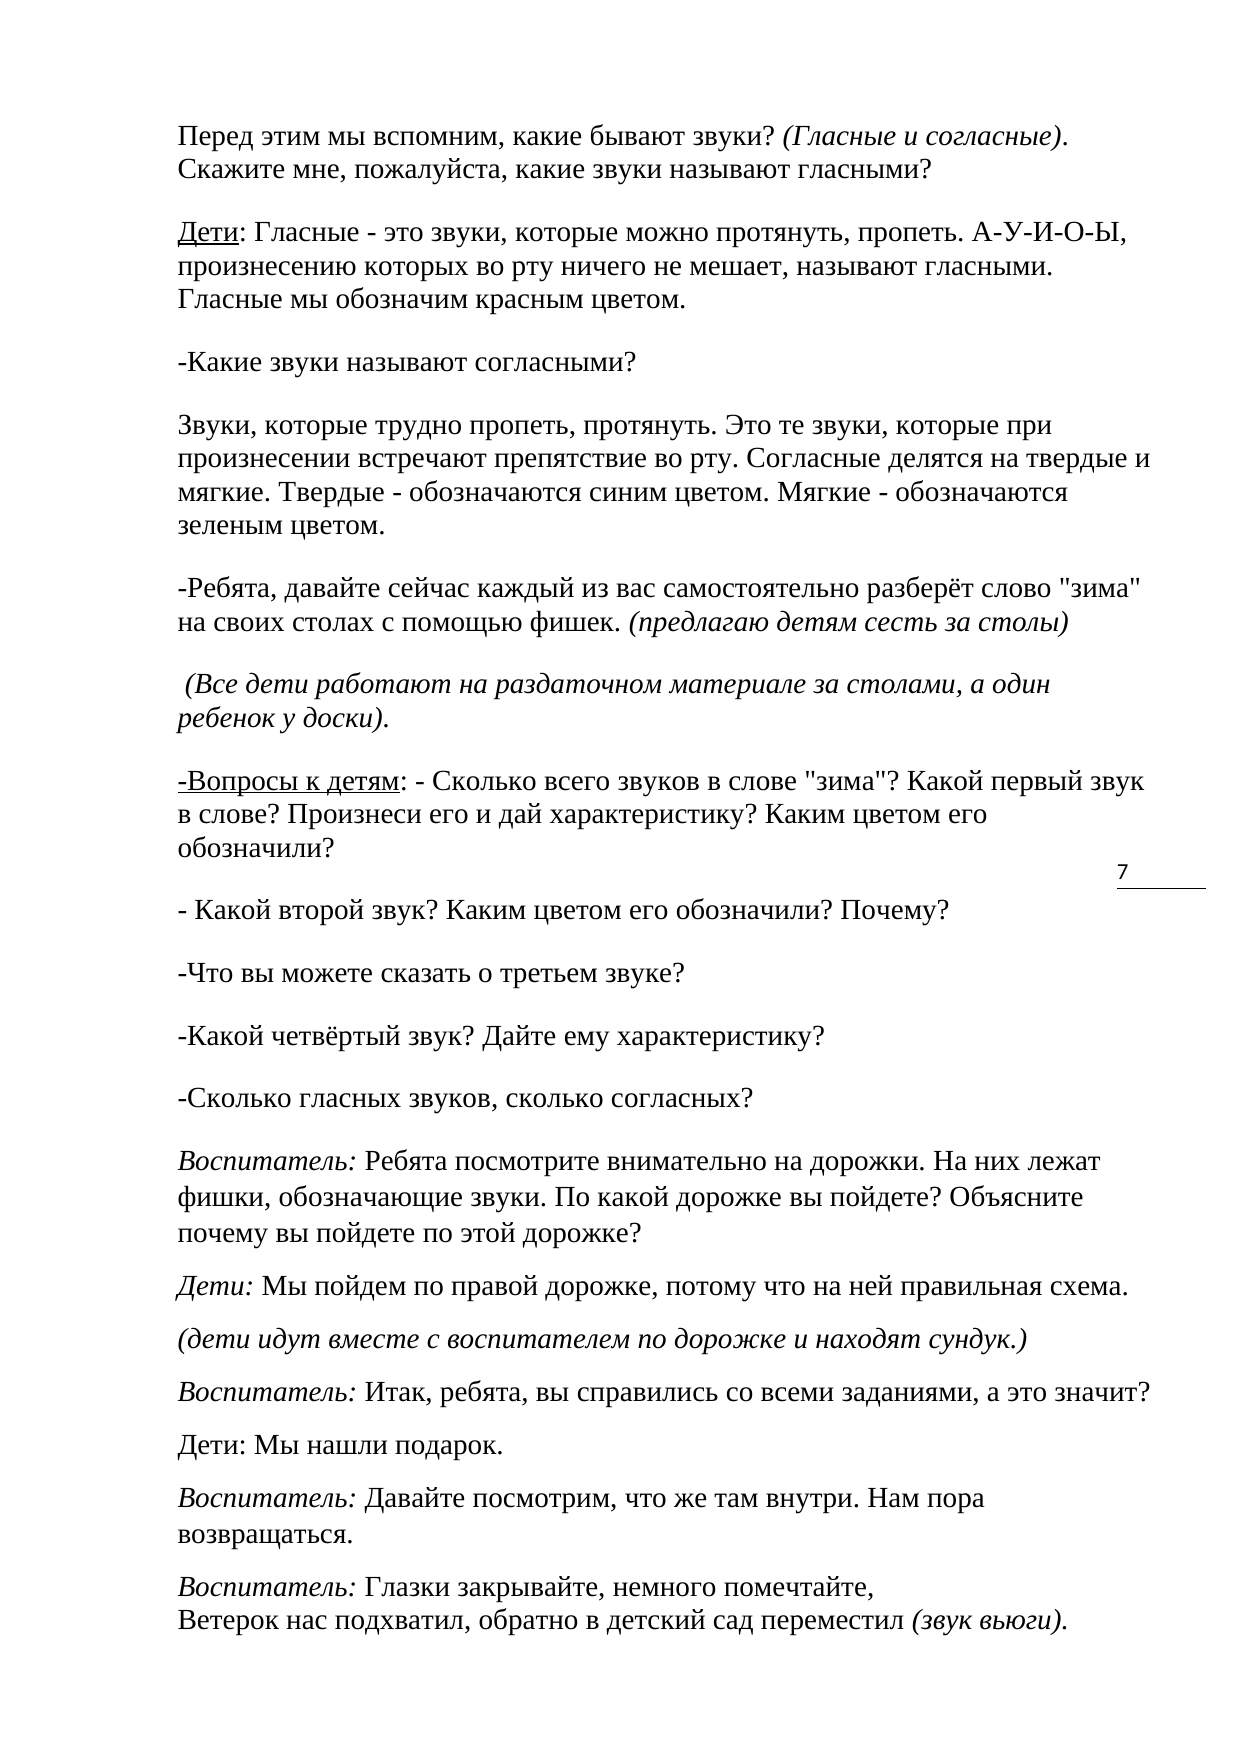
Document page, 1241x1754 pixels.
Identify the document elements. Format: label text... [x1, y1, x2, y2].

text (дети идут вместе с воспитателем по дорожке и находят сундук.) [177, 1321, 1152, 1355]
text (Все дети работают на раздаточном материале за столами, а один ребенок у доски). [177, 666, 1152, 733]
text Звуки, которые трудно пропеть, протянуть. Это те звуки, которые при произнесении встречают препятствие во рту. Согласные делятся на твердые и мягкие. Твердые - обозначаются синим цветом. Мягкие - обозначаются зеленым цветом. [177, 407, 1152, 541]
text -Вопросы к детям: - Сколько всего звуков в слове "зима"? Какой первый звук в слове? Произнеси его и дай характеристику? Каким цветом его обозначили? [177, 763, 1152, 863]
text Дети: Мы пойдем по правой дорожке, потому что на ней правильная схема. [177, 1268, 1152, 1302]
text -Сколько гласных звуков, сколько согласных? [177, 1081, 1152, 1114]
text Воспитатель: Давайте посмотрим, что же там внутри. Нам пора возвращаться. [177, 1480, 1152, 1549]
text -Какой четвёртый звук? Дайте ему характеристику? [177, 1018, 1152, 1051]
text Воспитатель: Итак, ребята, вы справились со всеми заданиями, а это значит? [177, 1374, 1152, 1408]
text -Ребята, давайте сейчас каждый из вас самостоятельно разберёт слово "зима" на своих столах с помощью фишек. (предлагаю детям сесть за столы) [177, 570, 1152, 637]
text Воспитатель: Глазки закрывайте, немного помечтайте, [177, 1569, 1152, 1602]
text Ветерок нас подхватил, обратно в детский сад переместил (звук вьюги). [177, 1602, 1152, 1636]
text Дети: Гласные - это звуки, которые можно протянуть, пропеть. А-У-И-О-Ы, произнесению которых во рту ничего не мешает, называют гласными. Гласные мы обозначим красным цветом. [177, 214, 1152, 315]
text - Какой второй звук? Каким цветом его обозначили? Почему? [177, 892, 1152, 926]
text Воспитатель: Ребята посмотрите внимательно на дорожки. На них лежат фишки, обозначающие звуки. По какой дорожке вы пойдете? Объясните почему вы пойдете по этой дорожке? [177, 1143, 1152, 1249]
text Перед этим мы вспомним, какие бывают звуки? (Гласные и согласные). Скажите мне, пожалуйста, какие звуки называют гласными? [177, 118, 1152, 185]
text Дети: Мы нашли подарок. [177, 1427, 1152, 1460]
text -Какие звуки называют согласными? [177, 344, 1152, 378]
text -Что вы можете сказать о третьем звуке? [177, 955, 1152, 989]
